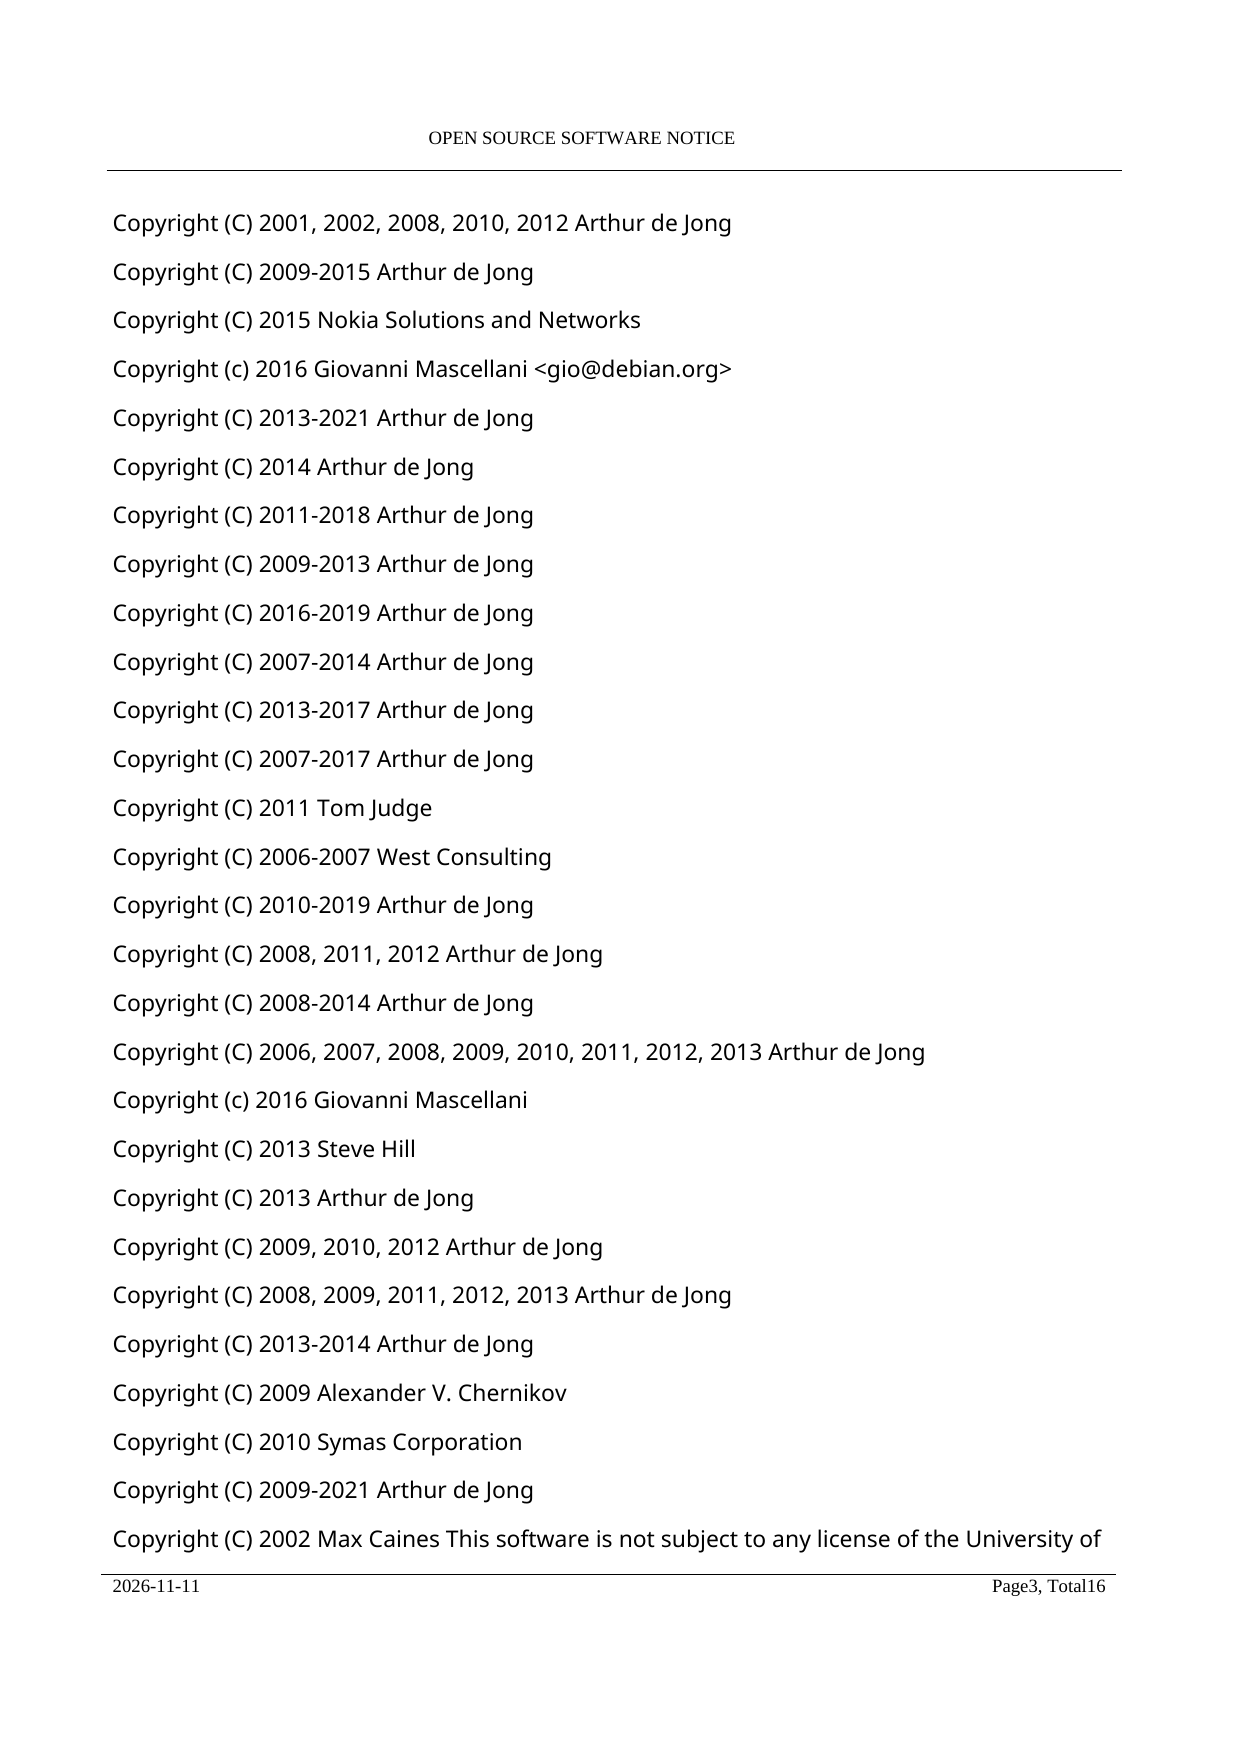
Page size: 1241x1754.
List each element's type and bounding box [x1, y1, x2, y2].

text [112, 206, 1128, 1555]
